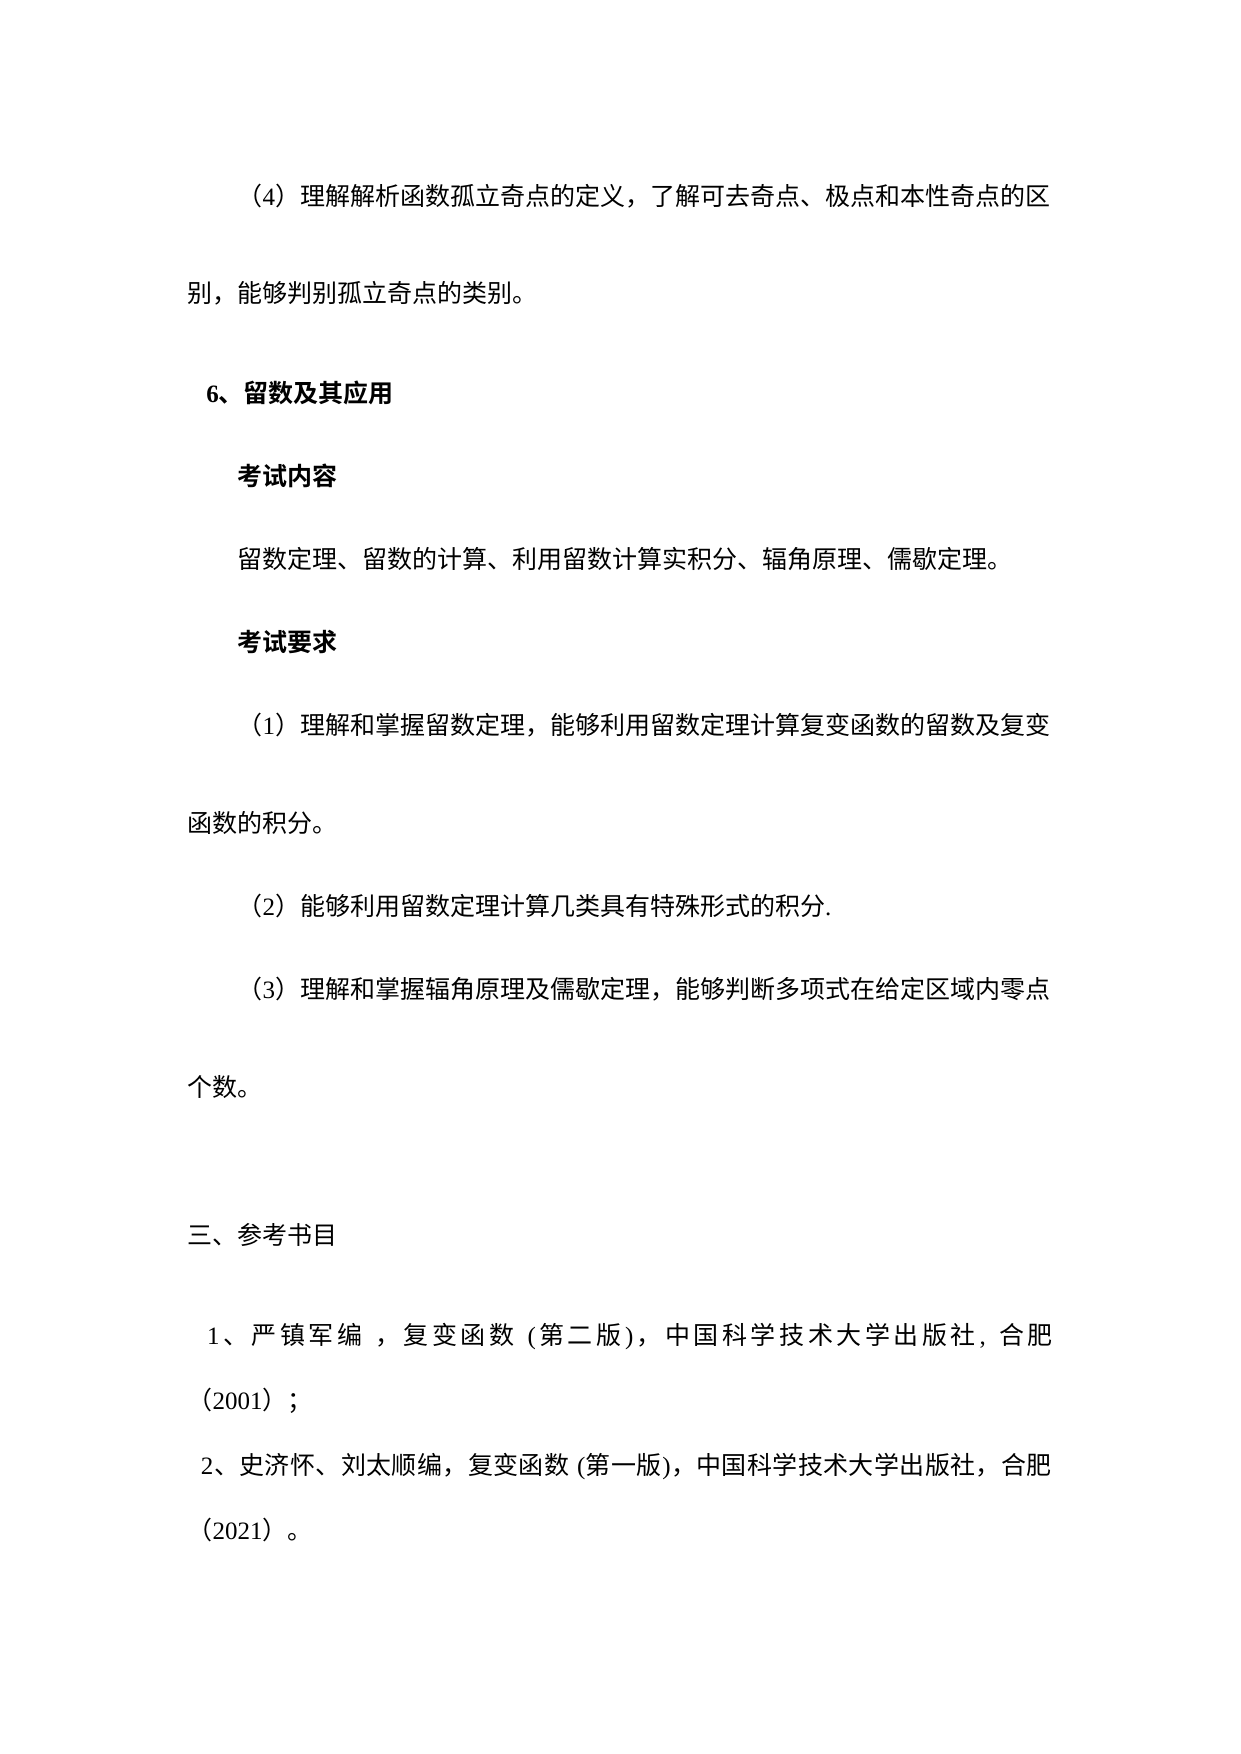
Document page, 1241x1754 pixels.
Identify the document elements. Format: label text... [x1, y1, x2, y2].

text 1、严镇军编 ，复变函数 (第二版)，中国科学技术大学出版社, 合肥（2001）； [187, 1301, 1053, 1431]
text （2）能够利用留数定理计算几类具有特殊形式的积分. [187, 872, 1053, 937]
text 2、史济怀、刘太顺编，复变函数 (第一版)，中国科学技术大学出版社，合肥（2021）。 [187, 1431, 1053, 1561]
text 考试内容 [187, 442, 1053, 507]
text （4）理解解析函数孤立奇点的定义，了解可去奇点、极点和本性奇点的区别，能够判别孤立奇点的类别。 [187, 162, 1053, 324]
text 考试要求 [187, 608, 1053, 673]
text 6、留数及其应用 [187, 359, 1053, 424]
text （3）理解和掌握辐角原理及儒歇定理，能够判断多项式在给定区域内零点个数。 [187, 955, 1053, 1118]
text 三、参考书目 [187, 1201, 1053, 1266]
text （1）理解和掌握留数定理，能够利用留数定理计算复变函数的留数及复变函数的积分。 [187, 691, 1053, 854]
text 留数定理、留数的计算、利用留数计算实积分、辐角原理、儒歇定理。 [187, 525, 1053, 590]
